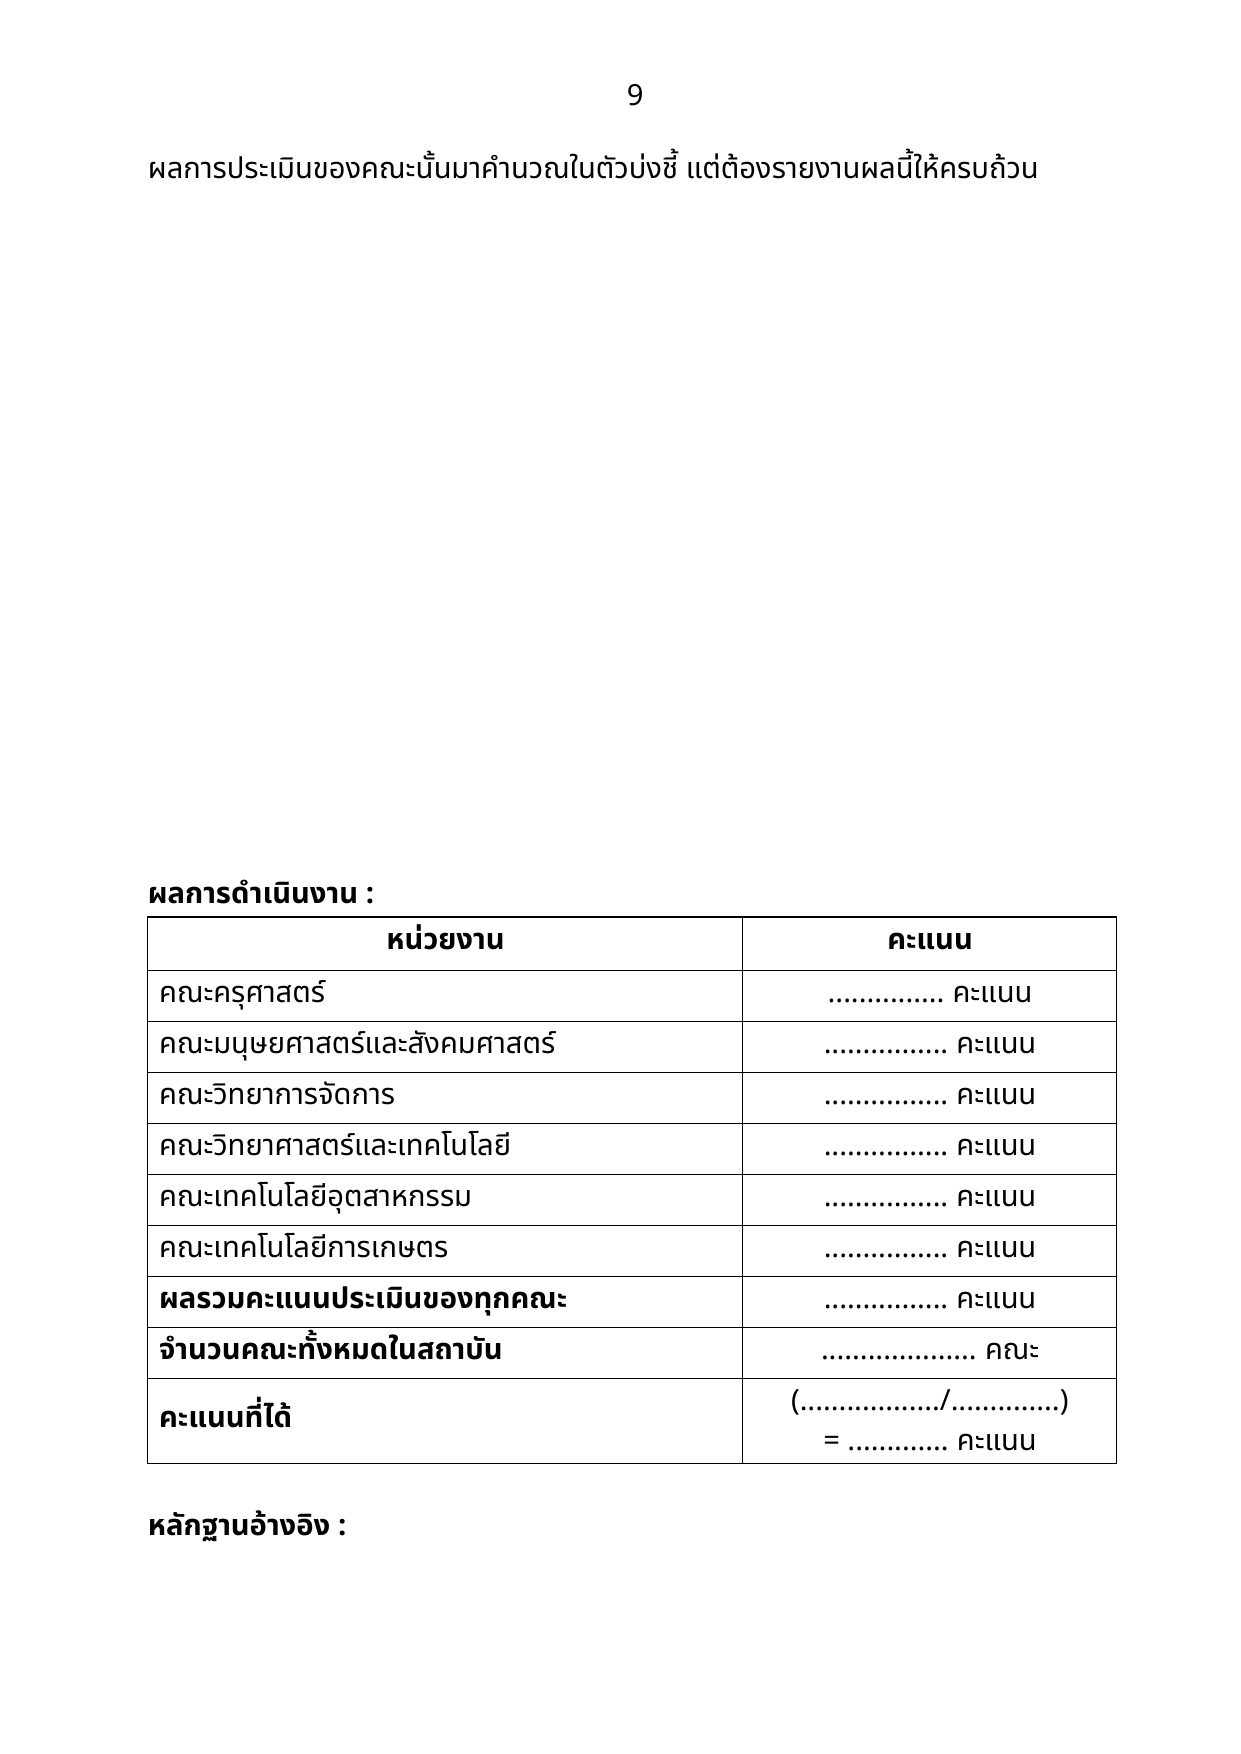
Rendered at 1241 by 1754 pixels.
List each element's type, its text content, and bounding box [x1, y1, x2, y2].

table_cell ผลรวมคะแนนประเมินของทุกคณะ [148, 1277, 742, 1327]
table_cell คณะเทคโนโลยีการเกษตร [148, 1226, 742, 1276]
table_cell ................ คะแนน [743, 1226, 1116, 1276]
table_cell ............... คะแนน [743, 971, 1116, 1021]
table_cell คณะวิทยาการจัดการ [148, 1073, 742, 1123]
table_cell คณะวิทยาศาสตร์และเทคโนโลยี [148, 1124, 742, 1174]
table_cell คณะครุศาสตร์ [148, 971, 742, 1021]
table_cell คะแนนที่ได้ [148, 1379, 742, 1463]
table_cell .................... คณะ [743, 1328, 1116, 1378]
table_cell ................ คะแนน [743, 1073, 1116, 1123]
table_cell ................ คะแนน [743, 1124, 1116, 1174]
table_cell ................ คะแนน [743, 1277, 1116, 1327]
table_cell (................../..............) = ............. คะแนน [743, 1379, 1116, 1463]
table_header หน่วยงาน [148, 918, 742, 970]
text หลักฐานอ้างอิง : [148, 1504, 1122, 1594]
table_cell คณะเทคโนโลยีอุตสาหกรรม [148, 1175, 742, 1225]
table_cell ................ คะแนน [743, 1022, 1116, 1072]
text ผลการดำเนินงาน : [148, 872, 1120, 916]
table_cell จำนวนคณะทั้งหมดในสถาบัน [148, 1328, 742, 1378]
table_cell คณะมนุษยศาสตร์และสังคมศาสตร์ [148, 1022, 742, 1072]
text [148, 148, 1122, 192]
table_header คะแนน [743, 918, 1116, 970]
table_cell ................ คะแนน [743, 1175, 1116, 1225]
